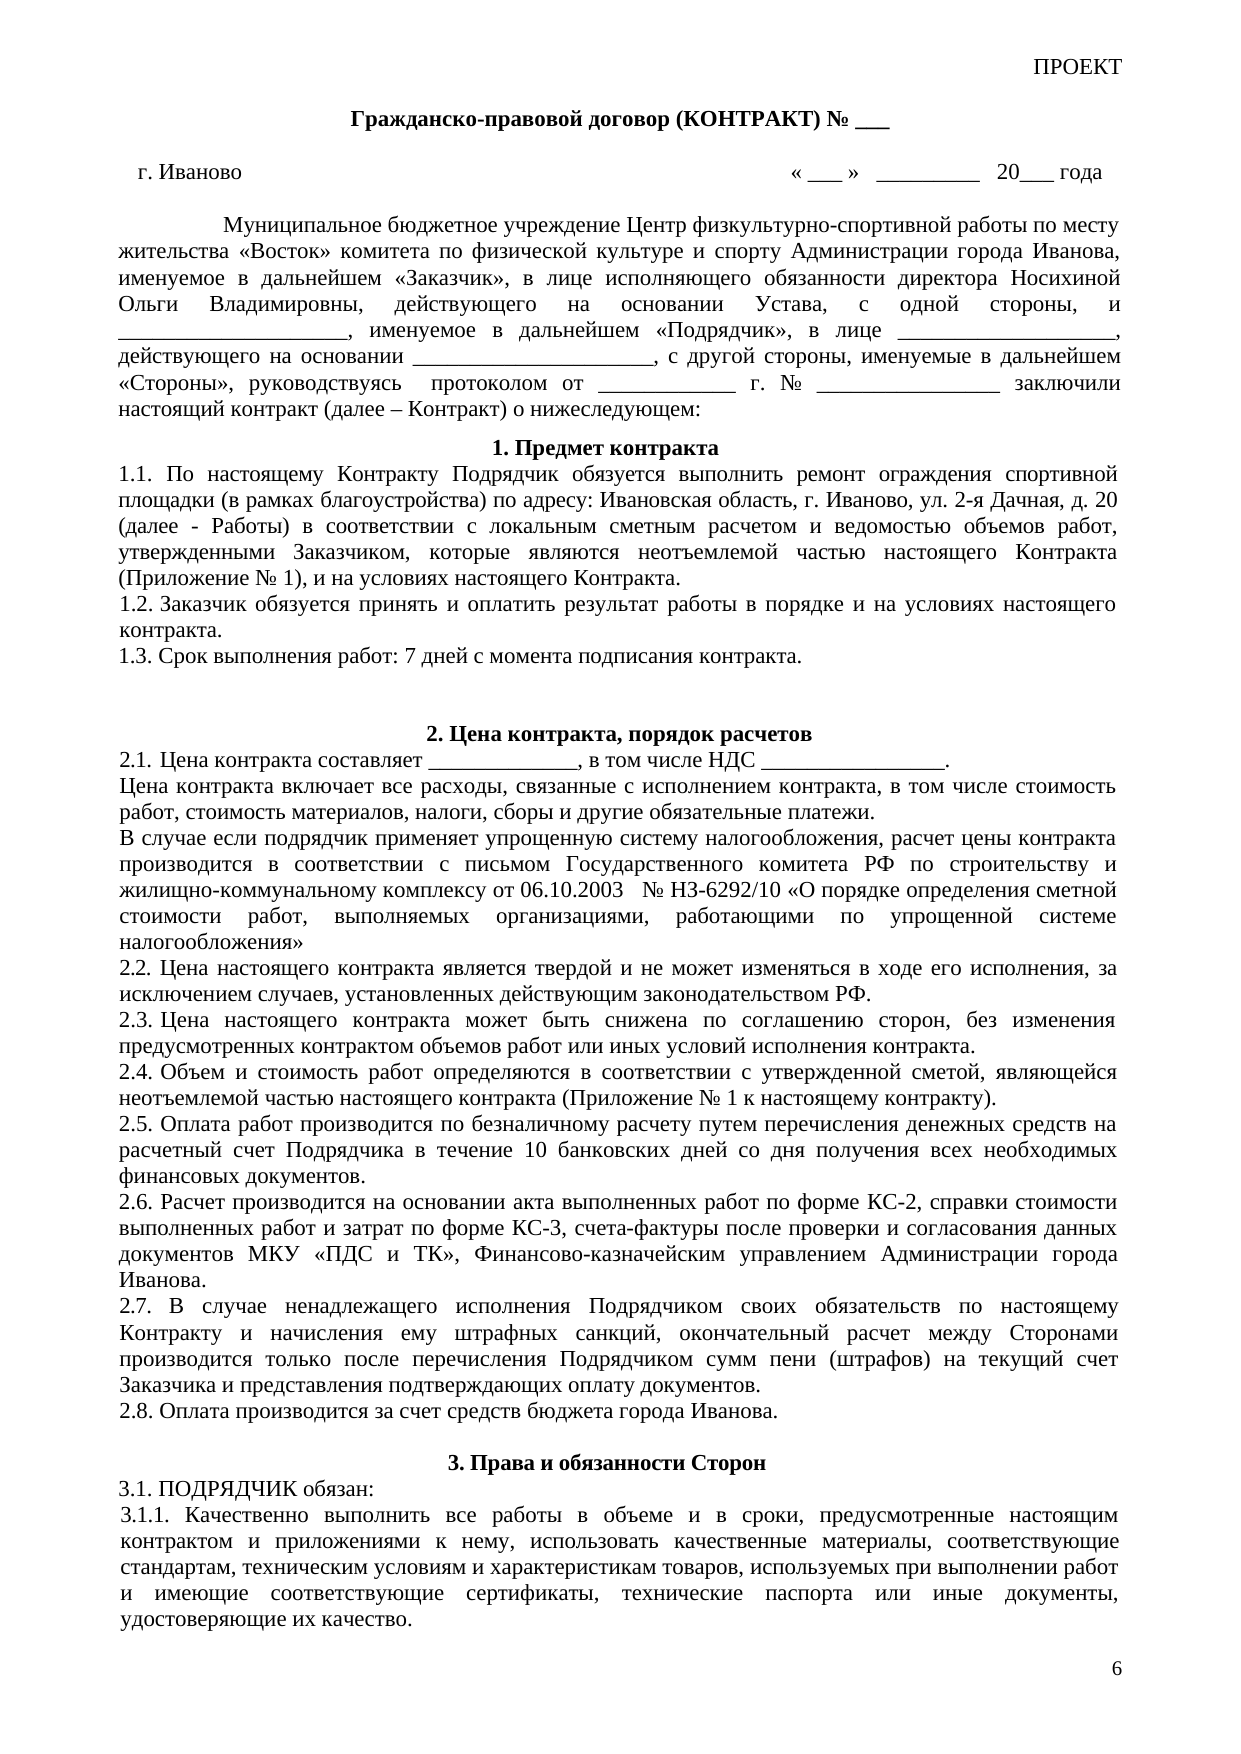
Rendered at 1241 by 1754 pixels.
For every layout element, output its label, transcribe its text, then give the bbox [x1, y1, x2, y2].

list Заказчик обязуется принять и оплатить результат работы в порядке и на условиях настоящего контракта. [119, 590, 1118, 642]
list Цена настоящего контракта может быть снижена по соглашению сторон, без изменения предусмотренных контрактом объемов работ или иных условий исполнения контракта. [119, 1007, 1118, 1059]
text 3.1.1. Качественно выполнить все работы в объеме и в сроки, предусмотренные настоящим контрактом и приложениями к нему, использовать качественные материалы, соответствующие стандартам, техническим условиям и характеристикам товаров, используемых при выполнении работ и имеющие соответствующие сертификаты, технические паспорта или иные документы, удостоверяющие их качество. [120, 1501, 1120, 1632]
text 2.8. Оплата производится за счет средств бюджета города Иванова. [119, 1397, 1120, 1423]
text 2. Цена контракта, порядок расчетов [118, 720, 1121, 746]
text г. Иваново « ___ » _________ 20___ года [118, 158, 1122, 184]
text 1. Предмет контракта [118, 434, 1118, 460]
text 2.7. В случае ненадлежащего исполнения Подрядчиком своих обязательств по настоящему Контракту и начисления ему штрафных санкций, окончательный расчет между Сторонами производится только после перечисления Подрядчиком сумм пени (штрафов) на текущий счет Заказчика и представления подтверждающих оплату документов. [119, 1293, 1120, 1397]
list Оплата работ производится по безналичному расчету путем перечисления денежных средств на расчетный счет Подрядчика в течение 10 банковских дней со дня получения всех необходимых финансовых документов. [119, 1111, 1118, 1189]
text Цена контракта включает все расходы, связанные с исполнением контракта, в том числе стоимость работ, стоимость материалов, налоги, сборы и другие обязательные платежи. [119, 772, 1118, 824]
list Расчет производится на основании акта выполненных работ по форме КС-2, справки стоимости выполненных работ и затрат по форме КС-3, счета-фактуры после проверки и согласования данных документов МКУ «ПДС и ТК», Финансово-казначейским управлением Администрации города Иванова. [119, 1189, 1119, 1293]
text 3. Права и обязанности Сторон [120, 1449, 834, 1475]
text ПРОЕКТ [118, 53, 1122, 79]
text Гражданско-правовой договор (КОНТРАКТ) № ___ [118, 105, 1122, 132]
text В случае если подрядчик применяет упрощенную систему налогообложения, расчет цены контракта производится в соответствии с письмом Государственного комитета РФ по строительству и жилищно-коммунальному комплексу от 06.10.2003 № НЗ-6292/10 «О порядке определения сметной стоимости работ, выполняемых организациями, работающими по упрощенной системе налогообложения» [119, 824, 1118, 954]
text 2.2. Цена настоящего контракта является твердой и не может изменяться в ходе его исполнения, за исключением случаев, установленных действующим законодательством РФ. [119, 954, 1119, 1007]
text 2.1. Цена контракта составляет _____________, в том числе НДС ________________. [119, 746, 1118, 772]
text 3.1. ПОДРЯДЧИК обязан: [118, 1475, 834, 1501]
list Объем и стоимость работ определяются в соответствии с утвержденной сметой, являющейся неотъемлемой частью настоящего контракта (Приложение № 1 к настоящему контракту). [119, 1059, 1118, 1111]
text Муниципальное бюджетное учреждение Центр физкультурно-спортивной работы по месту жительства «Восток» комитета по физической культуре и спорту Администрации города Иванова, именуемое в дальнейшем «Заказчик», в лице исполняющего обязанности директора Носихиной Ольги Владимировны, действующего на основании Устава, с одной стороны, и ____________________, именуемое в дальнейшем «Подрядчик», в лице ___________________, действующего на основании _____________________, с другой стороны, именуемые в дальнейшем «Стороны», руководствуясь протоколом от ____________ г. № ________________ заключили настоящий контракт (далее – Контракт) о нижеследующем: [118, 211, 1122, 422]
text 1.1. По настоящему Контракту Подрядчик обязуется выполнить ремонт ограждения спортивной площадки (в рамках благоустройства) по адресу: Ивановская область, г. Иваново, ул. 2-я Дачная, д. 20 (далее - Работы) в соответствии с локальным сметным расчетом и ведомостью объемов работ, утвержденными Заказчиком, которые являются неотъемлемой частью настоящего Контракта (Приложение № 1), и на условиях настоящего Контракта. [118, 460, 1118, 590]
text 1.3. Срок выполнения работ: 7 дней с момента подписания контракта. [118, 642, 1122, 669]
